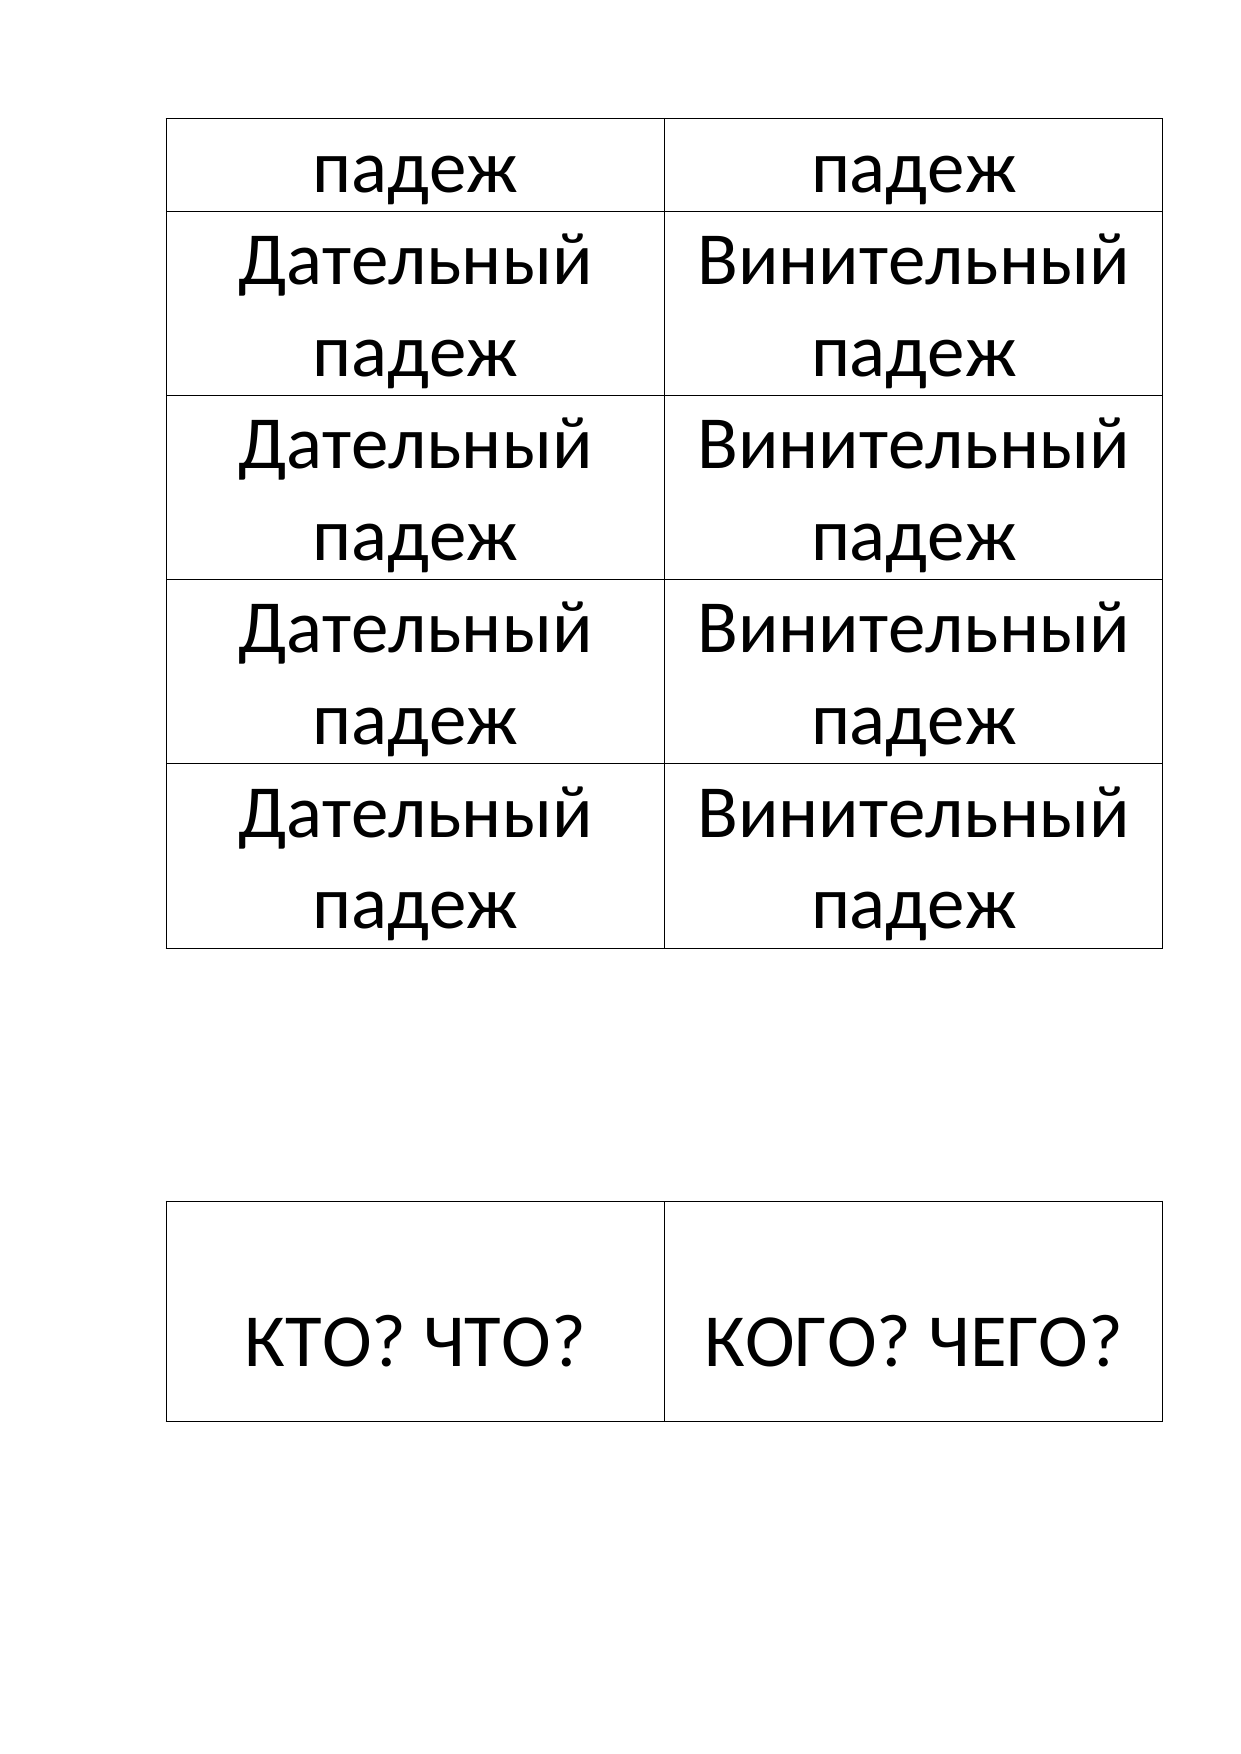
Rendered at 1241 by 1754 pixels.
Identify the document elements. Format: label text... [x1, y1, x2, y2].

table_cell Винительный падеж [665, 212, 1162, 395]
table_cell Дательный падеж [167, 580, 664, 763]
table_cell Дательный падеж [167, 764, 664, 947]
table_cell Винительный падеж [665, 580, 1162, 763]
table_cell Винительный падеж [665, 764, 1162, 947]
table_cell Дательный падеж [167, 396, 664, 579]
table_cell Винительный падеж [665, 396, 1162, 579]
table_header КТО? ЧТО? [167, 1202, 664, 1421]
table_cell Винительный падеж [665, 119, 1162, 211]
table_cell Дательный падеж [167, 119, 664, 211]
table_cell Дательный падеж [167, 212, 664, 395]
table_header КОГО? ЧЕГО? [665, 1202, 1162, 1421]
